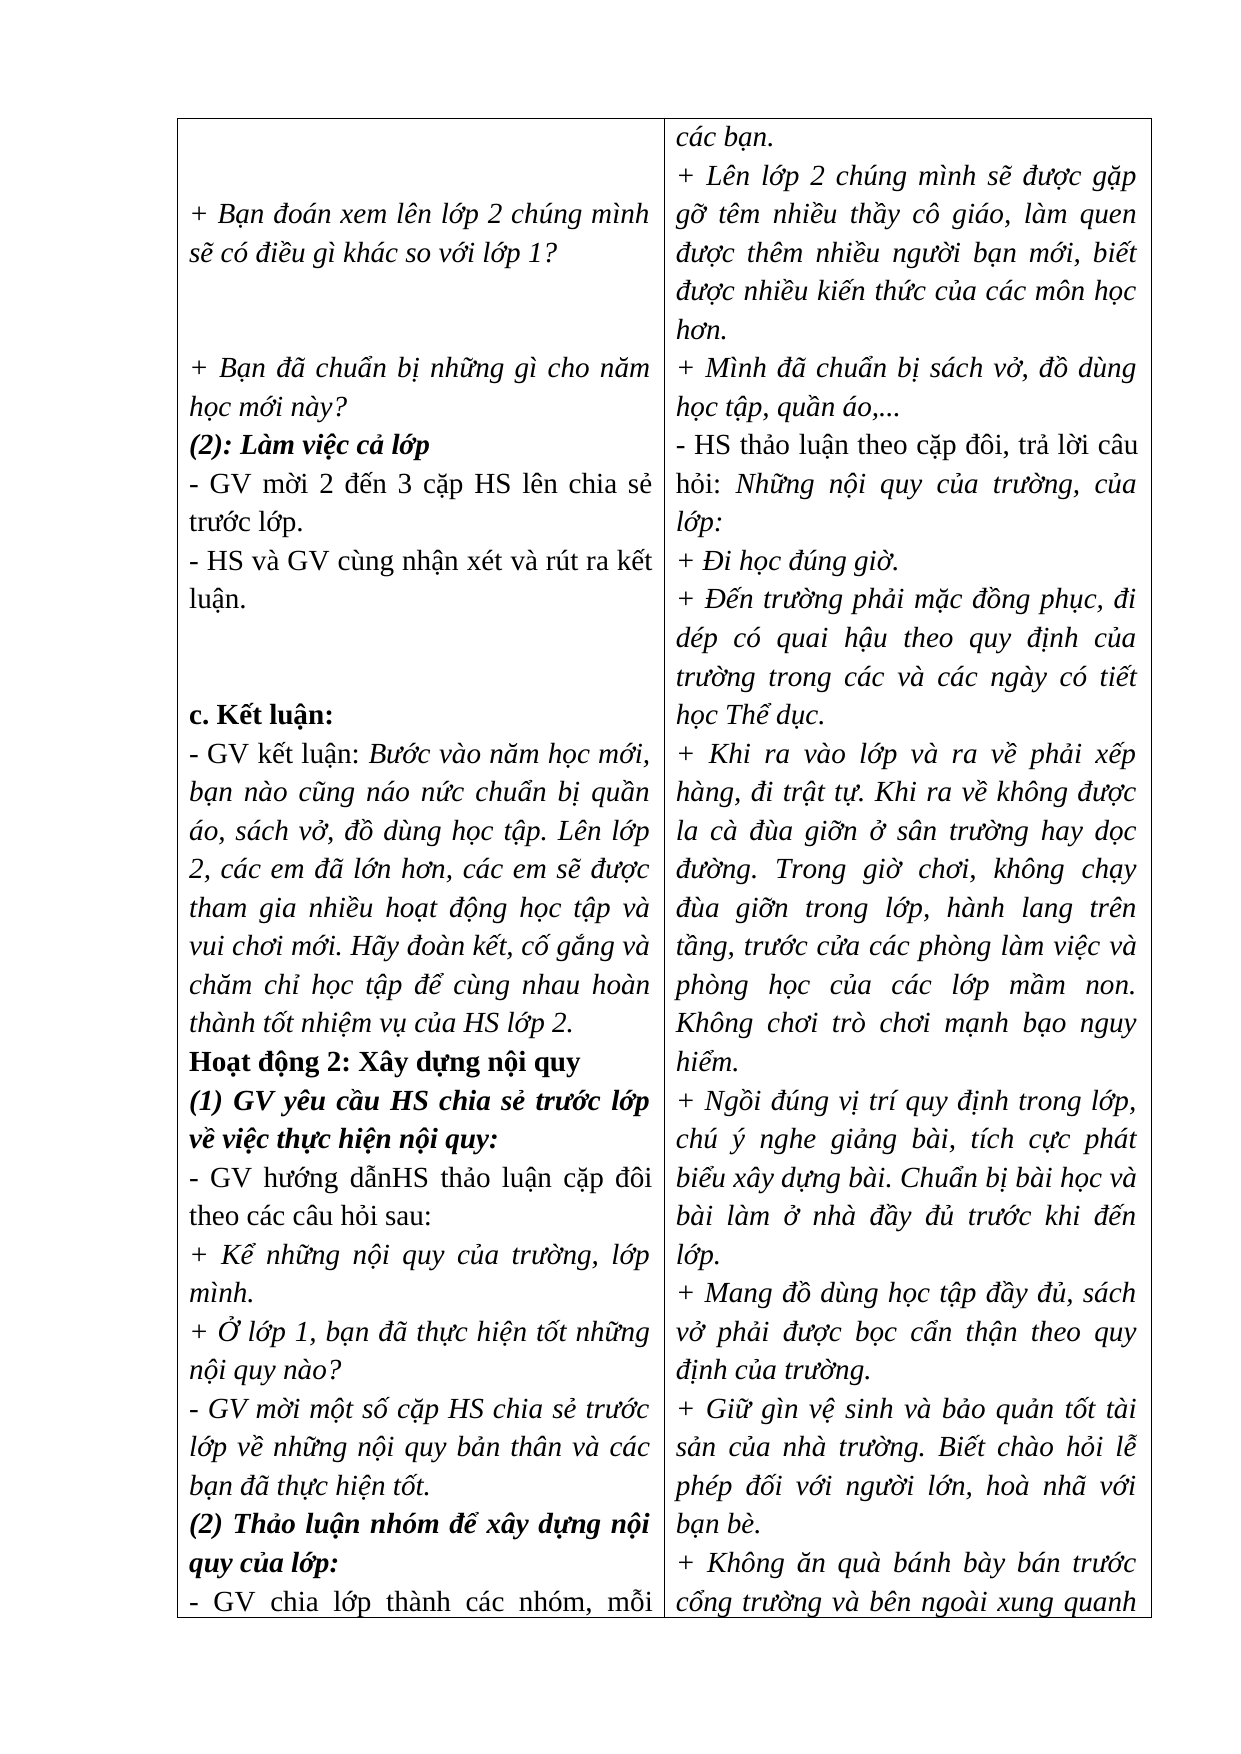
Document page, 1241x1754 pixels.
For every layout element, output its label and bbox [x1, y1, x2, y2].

table_cell [178, 119, 664, 1617]
table_cell [665, 119, 1151, 1617]
